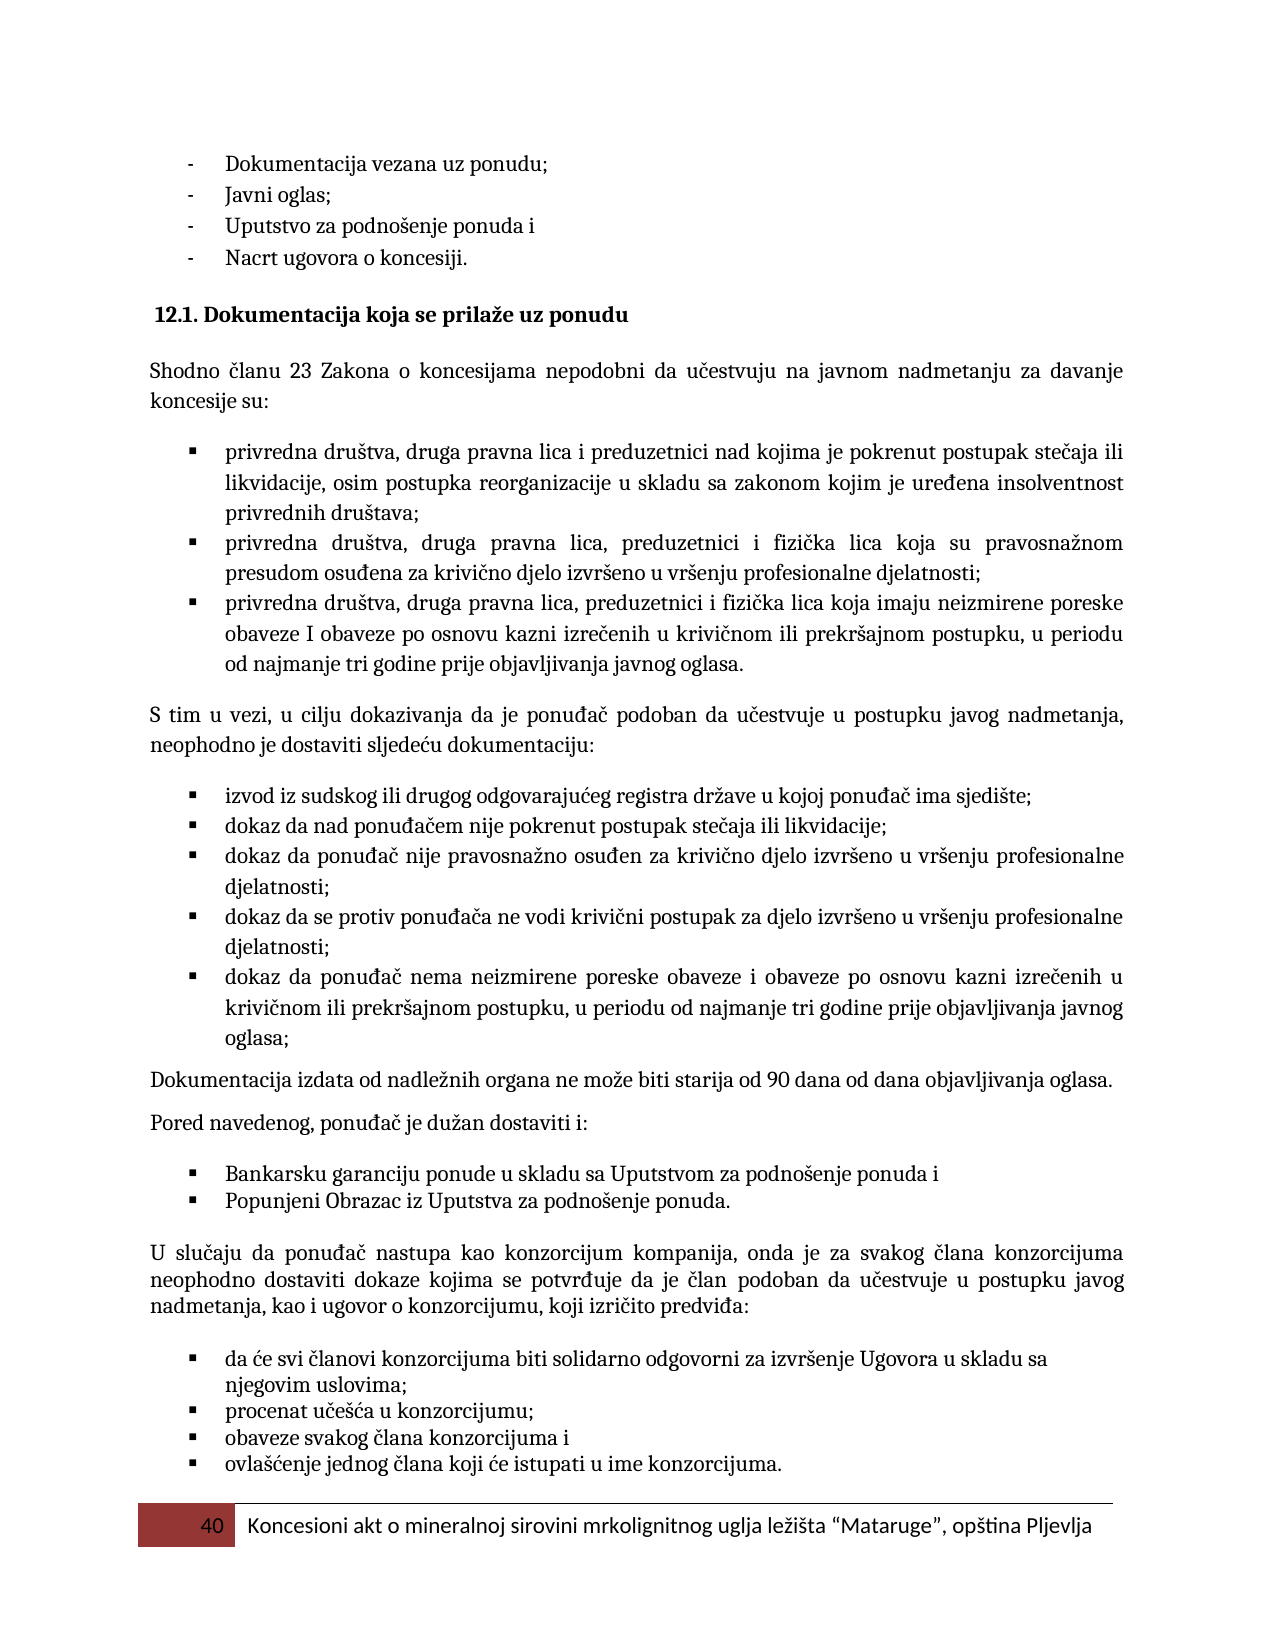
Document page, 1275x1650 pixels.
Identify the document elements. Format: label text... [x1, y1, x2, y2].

text Dokumentacija izdata od nadležnih organa ne može biti starija od 90 dana od dana objavljivanja oglasa. [150, 1067, 1125, 1094]
list izvod iz sudskog ili drugog odgovarajućeg registra države u kojoj ponuđač ima sjedište; [187, 783, 1125, 809]
list obaveze svakog člana konzorcijuma i [187, 1424, 1125, 1451]
list da će svi članovi konzorcijuma biti solidarno odgovorni za izvršenje Ugovora u skladu sa njegovim uslovima; [187, 1346, 1125, 1398]
text S tim u vezi, u cilju dokazivanja da je ponuđač podoban da učestvuje u postupku javog nadmetanja, neophodno je dostaviti sljedeću dokumentaciju: [150, 702, 1125, 758]
list privredna društva, druga pravna lica, preduzetnici i fizička lica koja su pravosnažnom presudom osuđena za krivično djelo izvršeno u vršenju profesionalne djelatnosti; [187, 530, 1125, 586]
list privredna društva, druga pravna lica, preduzetnici i fizička lica koja imaju neizmirene poreske obaveze I obaveze po osnovu kazni izrečenih u krivičnom ili prekršajnom postupku, u periodu od najmanje tri godine prije objavljivanja javnog oglasa. [187, 590, 1125, 677]
list dokaz da ponuđač nije pravosnažno osuđen za krivično djelo izvršeno u vršenju profesionalne djelatnosti; [187, 843, 1125, 900]
list Popunjeni Obrazac iz Uputstva za podnošenje ponuda. [187, 1187, 1125, 1214]
list Dokumentacija vezana uz ponudu; [187, 150, 1125, 177]
text Shodno članu 23 Zakona o koncesijama nepodobni da učestvuju na javnom nadmetanju za davanje koncesije su: [150, 358, 1125, 414]
list dokaz da nad ponuđačem nije pokrenut postupak stečaja ili likvidacije; [187, 813, 1125, 839]
text U slučaju da ponuđač nastupa kao konzorcijum kompanija, onda je za svakog člana konzorcijuma neophodno dostaviti dokaze kojima se potvrđuje da je član podoban da učestvuje u postupku javog nadmetanja, kao i ugovor o konzorcijumu, koji izričito predviđa: [150, 1240, 1125, 1319]
text Pored navedenog, ponuđač je dužan dostaviti i: [150, 1110, 1125, 1136]
list Uputstvo za podnošenje ponuda i [187, 212, 1125, 240]
list Nacrt ugovora o koncesiji. [187, 244, 1125, 271]
text 12.1. Dokumentacija koja se prilaže uz ponudu [150, 301, 1125, 328]
list procenat učešća u konzorcijumu; [187, 1398, 1125, 1424]
list dokaz da ponuđač nema neizmirene poreske obaveze i obaveze po osnovu kazni izrečenih u krivičnom ili prekršajnom postupku, u periodu od najmanje tri godine prije objavljivanja javnog oglasa; [187, 964, 1125, 1051]
list Bankarsku garanciju ponude u skladu sa Uputstvom za podnošenje ponuda i [187, 1161, 1125, 1187]
list Javni oglas; [187, 181, 1125, 208]
list privredna društva, druga pravna lica i preduzetnici nad kojima je pokrenut postupak stečaja ili likvidacije, osim postupka reorganizacije u skladu sa zakonom kojim je uređena insolventnost privrednih društava; [187, 439, 1125, 526]
list ovlašćenje jednog člana koji će istupati u ime konzorcijuma. [187, 1451, 1125, 1477]
list dokaz da se protiv ponuđača ne vodi krivični postupak za djelo izvršeno u vršenju profesionalne djelatnosti; [187, 904, 1125, 960]
